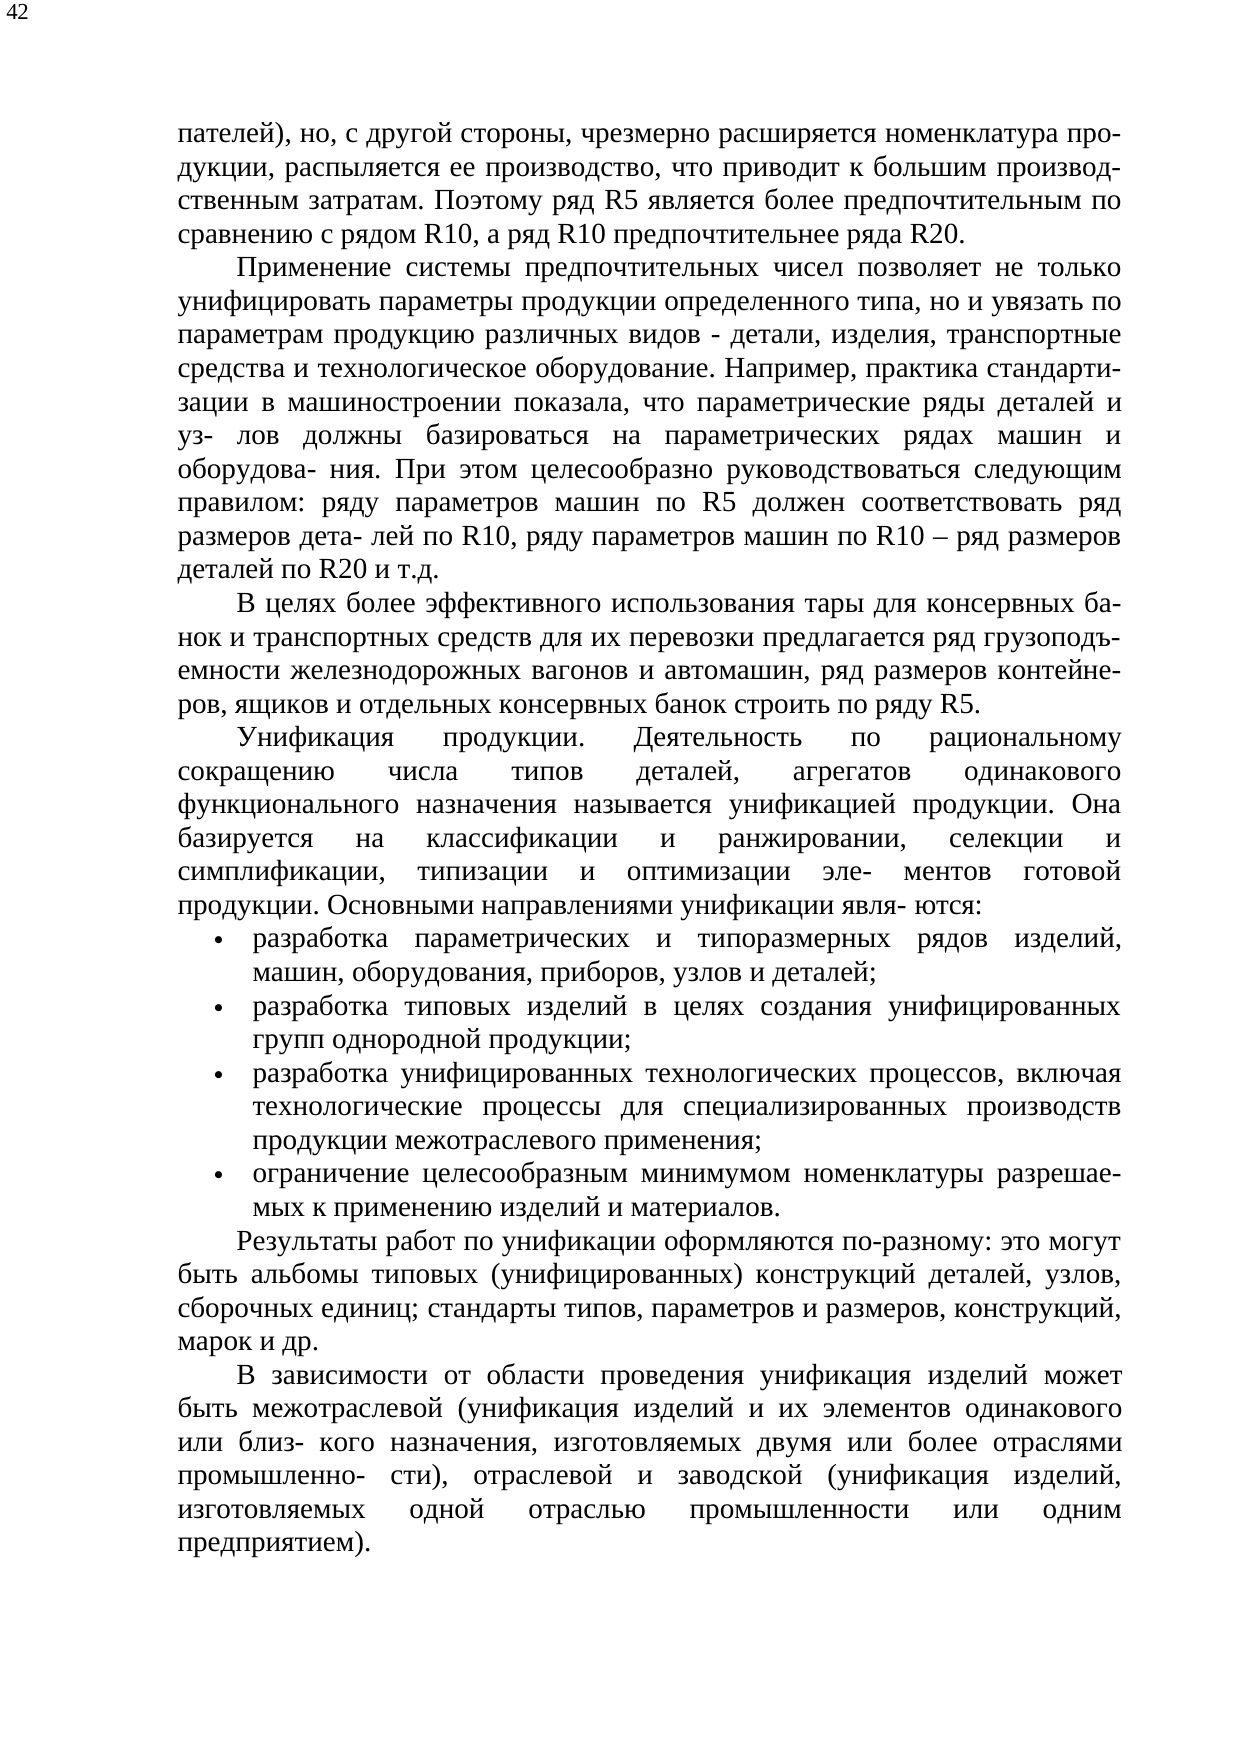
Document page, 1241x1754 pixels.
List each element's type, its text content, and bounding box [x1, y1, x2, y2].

text В целях более эффективного использования тары для консервных ба- нок и транспортных средств для их перевозки предлагается ряд грузоподъ- емности железнодорожных вагонов и автомашин, ряд размеров контейне- ров, ящиков и отдельных консервных банок строить по ряду R5. [177, 585, 1122, 719]
text В зависимости от области проведения унификация изделий может быть межотраслевой (унификация изделий и их элементов одинакового или близ- кого назначения, изготовляемых двумя или более отраслями промышленно- сти), отраслевой и заводской (унификация изделий, изготовляемых одной отраслью промышленности или одним предприятием). [177, 1357, 1123, 1558]
list разработка параметрических и типоразмерных рядов изделий, машин, оборудования, приборов, узлов и деталей; [215, 921, 1122, 988]
list ограничение целесообразным минимумом номенклатуры разрешае- мых к применению изделий и материалов. [215, 1156, 1122, 1223]
text Унификация продукции. Деятельность по рациональному сокращению числа типов деталей, агрегатов одинакового функционального назначения называется унификацией продукции. Она базируется на классификации и ранжировании, селекции и симплификации, типизации и оптимизации эле- ментов готовой продукции. Основными направлениями унификации явля- ются: [177, 719, 1122, 921]
list разработка унифицированных технологических процессов, включая технологические процессы для специализированных производств продукции межотраслевого применения; [215, 1055, 1122, 1156]
list разработка типовых изделий в целях создания унифицированных групп однородной продукции; [215, 988, 1122, 1055]
text Применение системы предпочтительных чисел позволяет не только унифицировать параметры продукции определенного типа, но и увязать по параметрам продукцию различных видов - детали, изделия, транспортные средства и технологическое оборудование. Например, практика стандарти- зации в машиностроении показала, что параметрические ряды деталей и уз- лов должны базироваться на параметрических рядах машин и оборудова- ния. При этом целесообразно руководствоваться следующим правилом: ряду параметров машин по R5 должен соответствовать ряд размеров дета- лей по R10, ряду параметров машин по R10 – ряд размеров деталей по R20 и т.д. [177, 249, 1122, 585]
text Результаты работ по унификации оформляются по-разному: это могут быть альбомы типовых (унифицированных) конструкций деталей, узлов, сборочных единиц; стандарты типов, параметров и размеров, конструкций, марок и др. [177, 1223, 1122, 1357]
text пателей), но, с другой стороны, чрезмерно расширяется номенклатура про- дукции, распыляется ее производство, что приводит к большим производ- ственным затратам. Поэтому ряд R5 является более предпочтительным по сравнению с рядом R10, а ряд R10 предпочтительнее ряда R20. [177, 115, 1122, 249]
